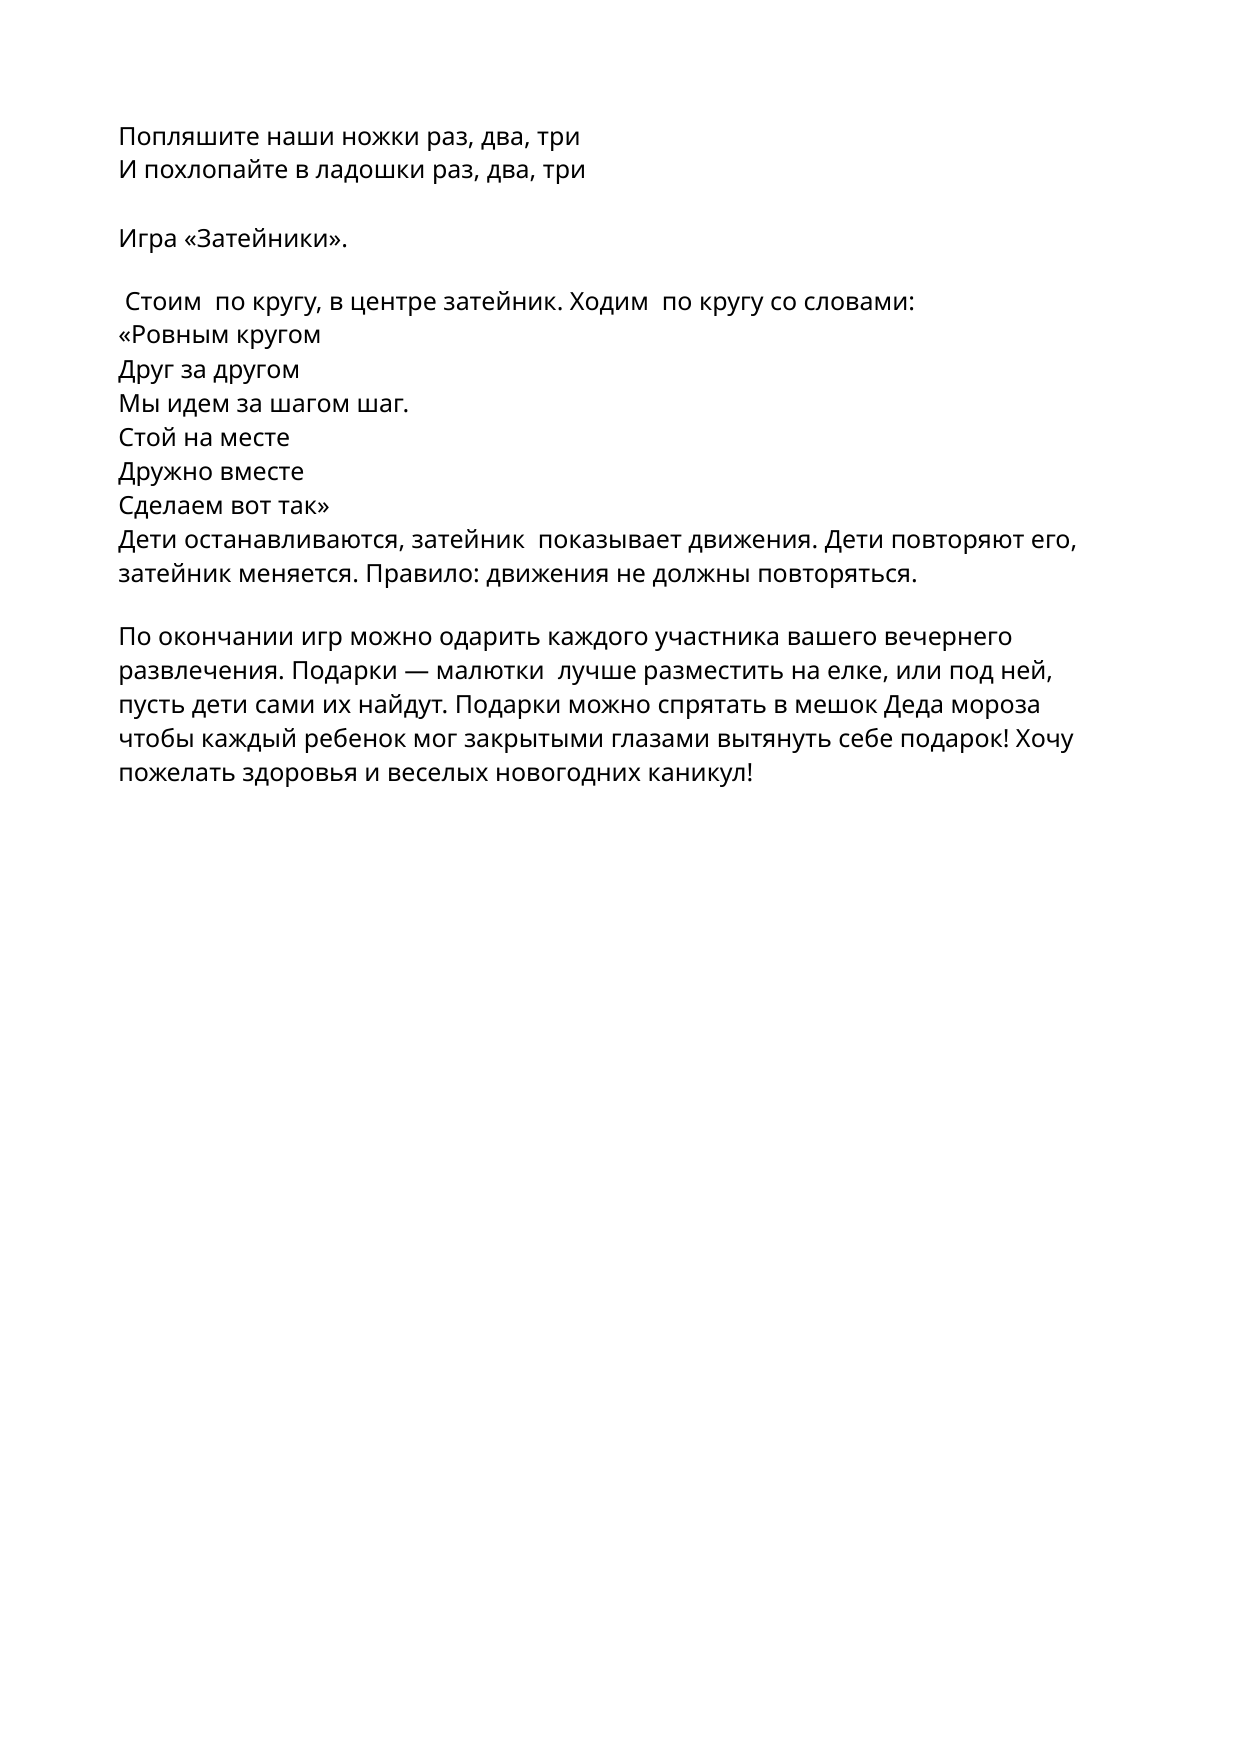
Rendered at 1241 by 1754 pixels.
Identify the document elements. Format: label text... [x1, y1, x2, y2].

text Игра «Затейники». [118, 220, 1122, 254]
text Стоим по кругу, в центре затейник. Ходим по кругу со словами: «Ровным кругом Друг за другом Мы идем за шагом шаг. Стой на месте Дружно вместе Сделаем вот так» Дети останавливаются, затейник показывает движения. Дети повторяют его, затейник меняется. Правило: движения не должны повторяться. [118, 283, 1122, 590]
text По окончании игр можно одарить каждого участника вашего вечернего развлечения. Подарки — малютки лучше разместить на елке, или под ней, пусть дети сами их найдут. Подарки можно спрятать в мешок Деда мороза чтобы каждый ребенок мог закрытыми глазами вытянуть себе подарок! Хочу пожелать здоровья и веселых новогодних каникул! [118, 618, 1122, 789]
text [118, 118, 1122, 186]
